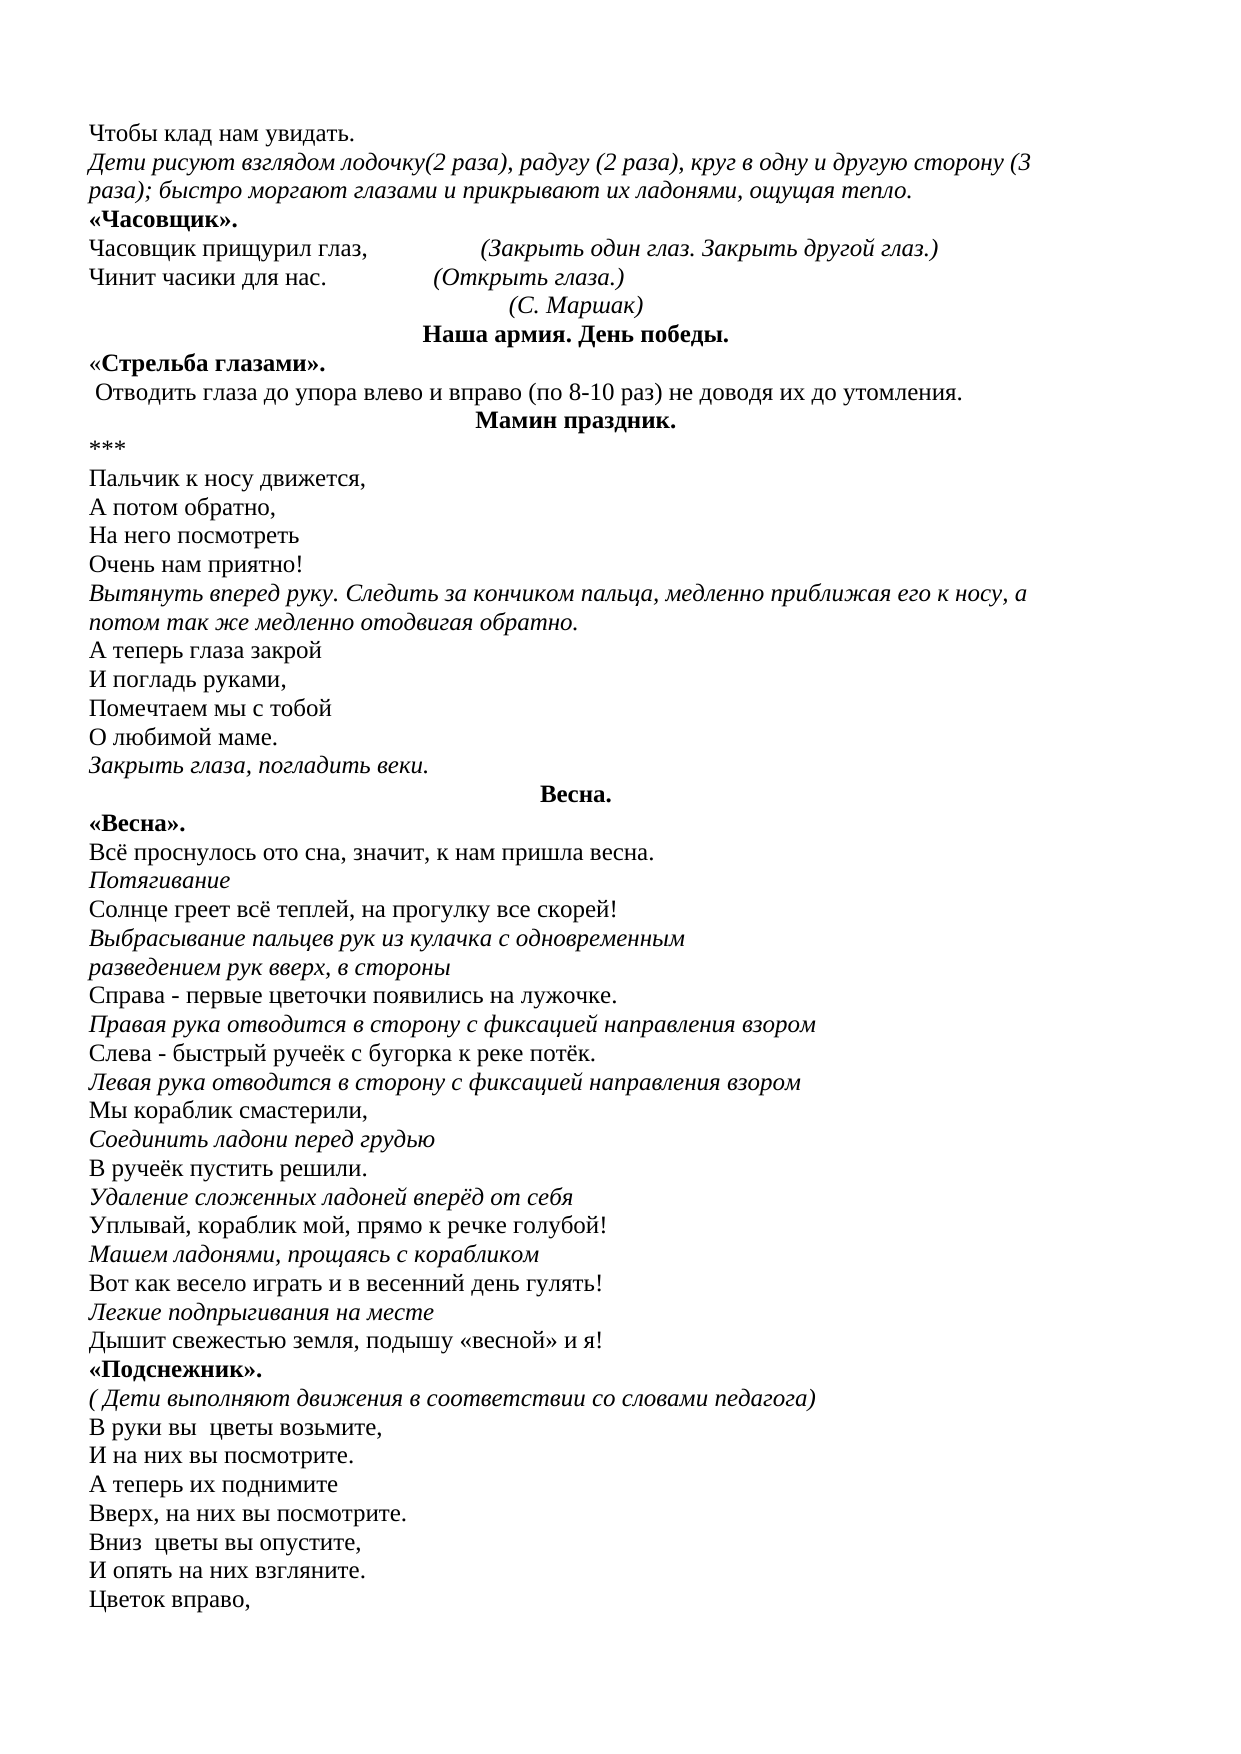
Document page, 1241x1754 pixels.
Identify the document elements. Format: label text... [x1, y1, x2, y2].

text Пальчик к носу движется, [88, 463, 1063, 492]
text ( Дети выполняют движения в соответствии со словами педагога) [88, 1383, 1063, 1412]
text Мамин праздник. [88, 406, 1063, 434]
text В руки вы цветы возьмите, [88, 1412, 1063, 1441]
text Часовщик прищурил глаз, (Закрыть один глаз. Закрыть другой глаз.) [88, 233, 1063, 262]
text *** [88, 434, 1063, 463]
text О любимой маме. [88, 722, 1063, 751]
text Цветок вправо, [88, 1584, 1063, 1613]
text И погладь руками, [88, 664, 1063, 693]
text Всё проснулось ото сна, значит, к нам пришла весна. Потягивание Солнце греет всё теплей, на прогулку все скорей! Выбрасывание пальцев рук из кулачка с одновременным разведением рук вверх, в стороны Справа - первые цветочки появились на лужочке. Правая рука отводится в сторону с фиксацией направления взором Слева - быстрый ручеёк с бугорка к реке потёк. Левая рука отводится в сторону с фиксацией направления взором Мы кораблик смастерили, Соединить ладони перед грудью В ручеёк пустить решили. Удаление сложенных ладоней вперёд от себя Уплывай, кораблик мой, прямо к речке голубой! Машем ладонями, прощаясь с корабликом Вот как весело играть и в весенний день гулять! Легкие подпрыгивания на месте Дышит свежестью земля, подышу «весной» и я! [88, 837, 1063, 1354]
text Наша армия. День победы. [88, 319, 1063, 348]
text Чинит часики для нас. (Открыть глаза.) [88, 262, 1063, 291]
text «Весна». [88, 808, 1063, 837]
text Вверх, на них вы посмотрите. [88, 1498, 1063, 1527]
text Дети рисуют взглядом лодочку(2 раза), радугу (2 раза), круг в одну и другую сторону (3 раза); быстро моргают глазами и прикрывают их ладонями, ощущая тепло. [88, 147, 1063, 204]
text Закрыть глаза, погладить веки. [88, 751, 1063, 779]
text А теперь их поднимите [88, 1469, 1063, 1498]
text А теперь глаза закрой [88, 636, 1063, 664]
text Чтобы клад нам увидать. [88, 118, 1063, 147]
text И опять на них взгляните. [88, 1556, 1063, 1584]
text И на них вы посмотрите. [88, 1441, 1063, 1469]
text На него посмотреть [88, 521, 1063, 549]
text Отводить глаза до упора влево и вправо (по 8-10 раз) не доводя их до утомления. [88, 377, 1063, 406]
text «Подснежник». [88, 1354, 1063, 1383]
text (С. Маршак) [88, 291, 1063, 319]
text А потом обратно, [88, 492, 1063, 521]
text Весна. [88, 779, 1063, 808]
text «Часовщик». [88, 204, 1063, 233]
text Вниз цветы вы опустите, [88, 1527, 1063, 1556]
text Помечтаем мы с тобой [88, 693, 1063, 722]
text «Стрельба глазами». [88, 348, 1063, 377]
text Вытянуть вперед руку. Следить за кончиком пальца, медленно приближая его к носу, а потом так же медленно отодвигая обратно. [88, 578, 1063, 636]
text Очень нам приятно! [88, 549, 1063, 578]
